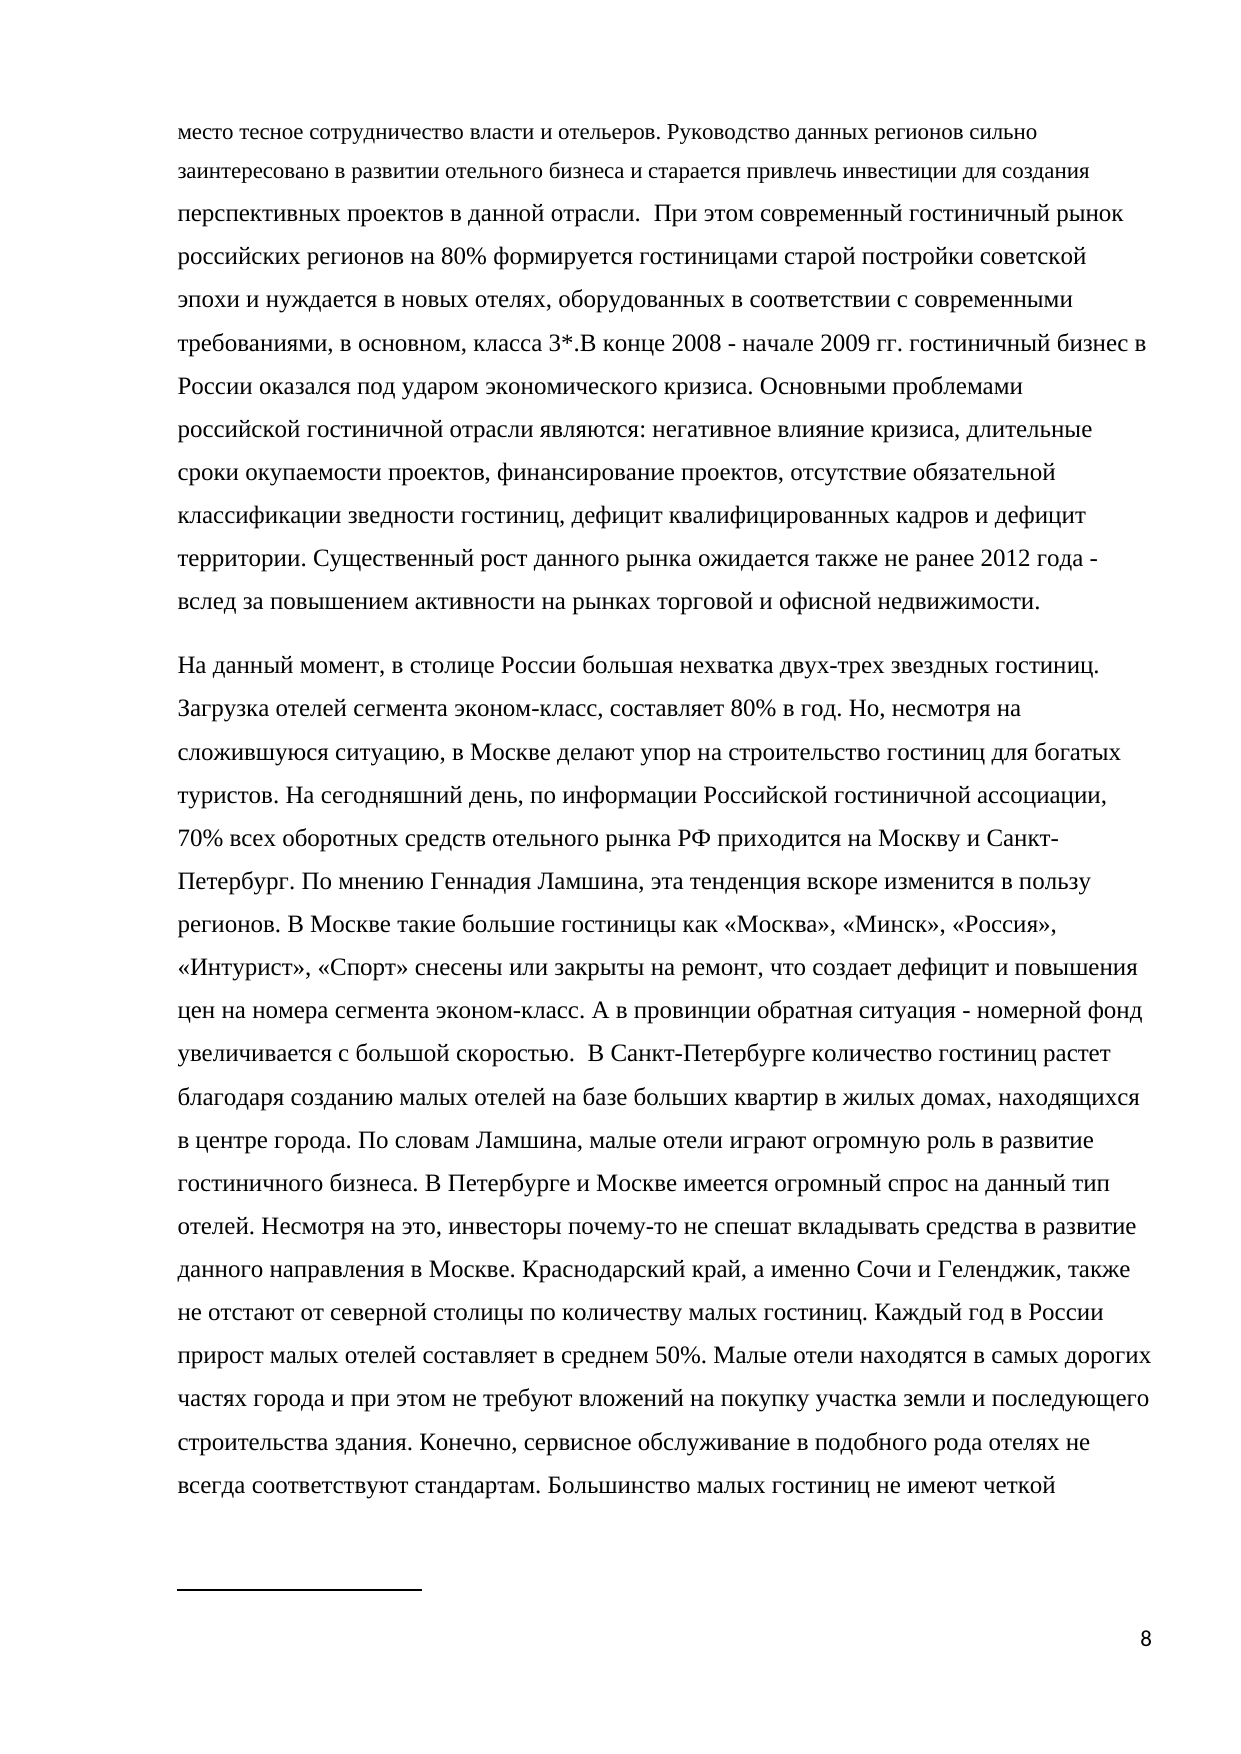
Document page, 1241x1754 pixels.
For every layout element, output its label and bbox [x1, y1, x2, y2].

text [177, 650, 1152, 1498]
text [177, 118, 1152, 615]
